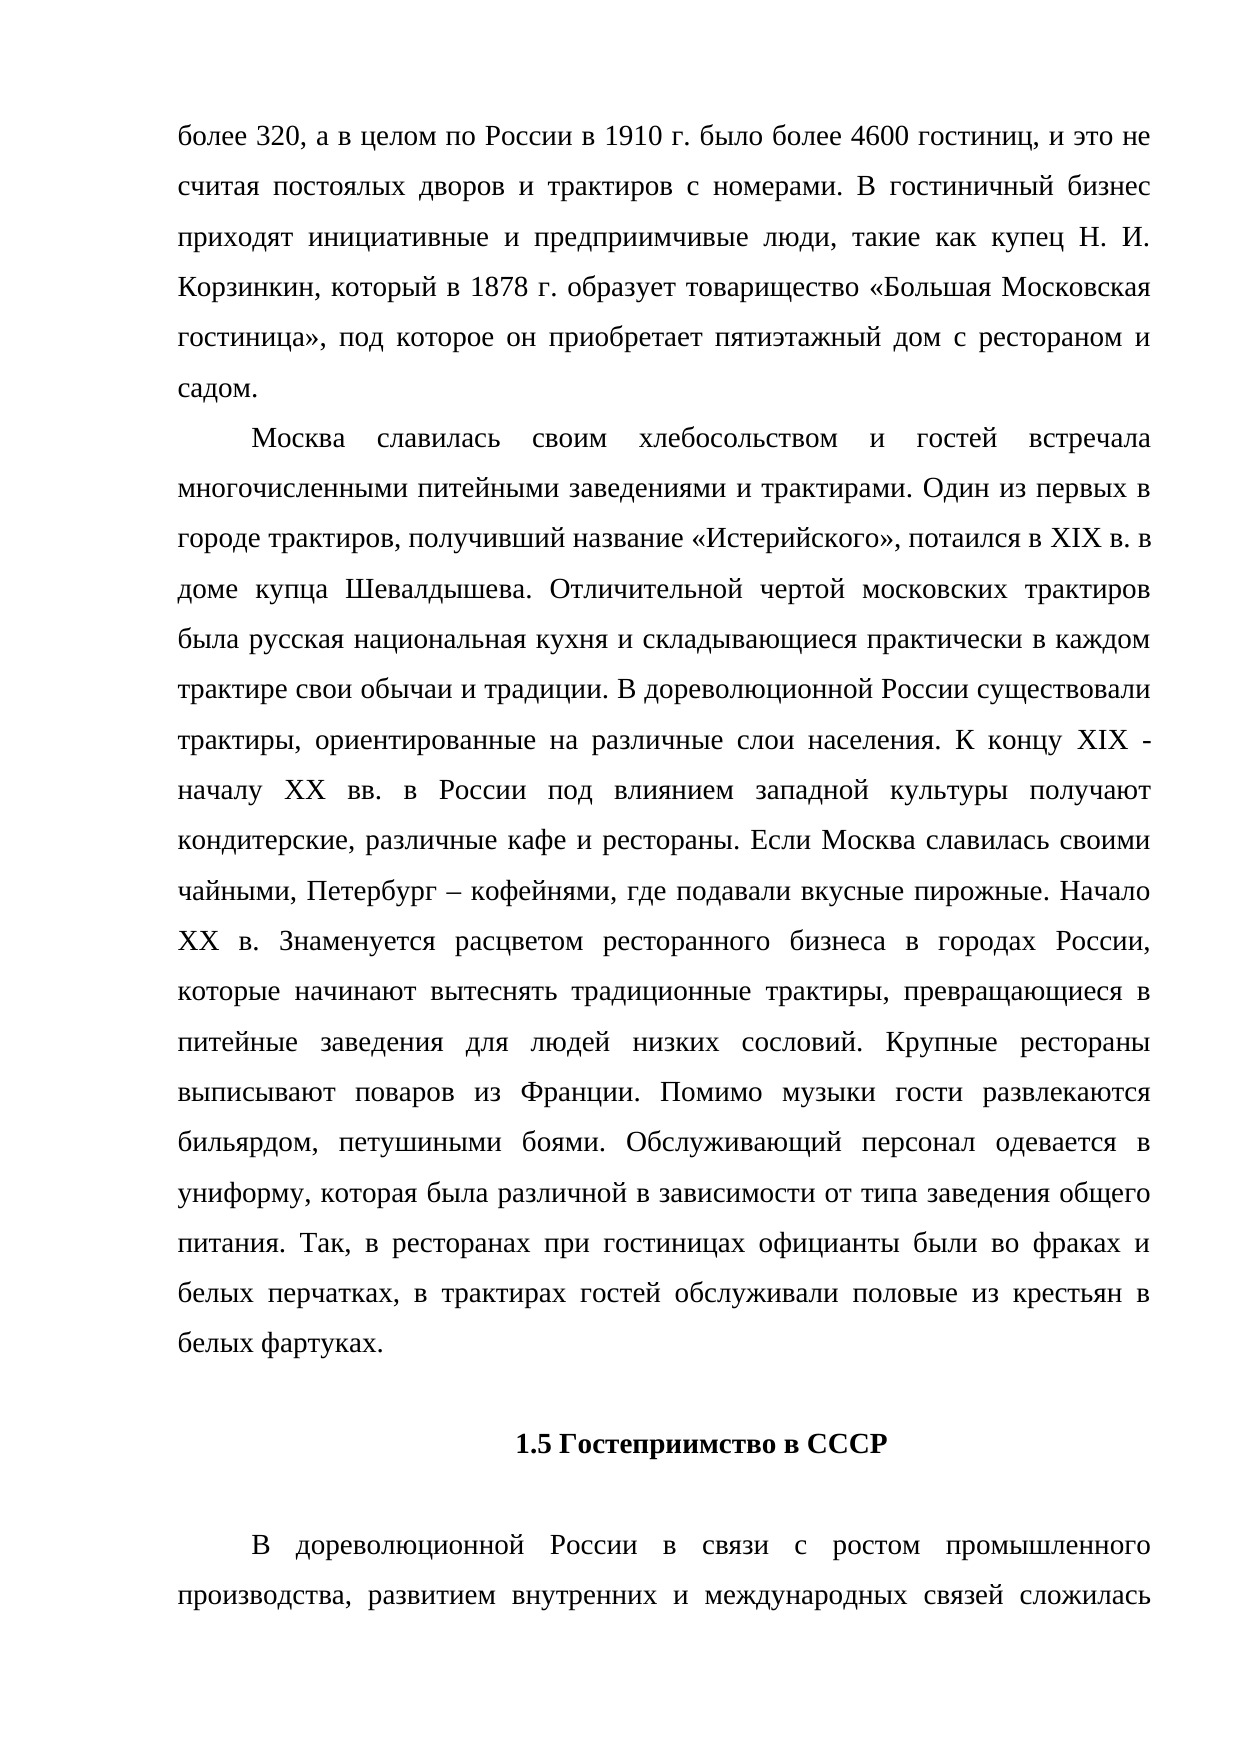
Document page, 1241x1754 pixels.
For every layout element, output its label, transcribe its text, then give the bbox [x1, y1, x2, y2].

text 1.5 Гостеприимство в СССР [177, 1426, 1152, 1460]
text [177, 118, 1152, 403]
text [177, 1527, 1152, 1611]
text Москва славилась своим хлебосольством и гостей встречала многочисленными питейными заведениями и трактирами. Один из первых в городе трактиров, получивший название «Истерийского», потаился в XIX в. в доме купца Шевалдышева. Отличительной чертой московских трактиров была русская национальная кухня и складывающиеся практически в каждом трактире свои обычаи и традиции. В дореволюционной России существовали трактиры, ориентированные на различные слои населения. К концу XIX - началу XX вв. в России под влиянием западной культуры получают кондитерские, различные кафе и рестораны. Если Москва славилась своими чайными, Петербург – кофейнями, где подавали вкусные пирожные. Начало XX в. Знаменуется расцветом ресторанного бизнеса в городах России, которые начинают вытеснять традиционные трактиры, превращающиеся в питейные заведения для людей низких сословий. Крупные рестораны выписывают поваров из Франции. Помимо музыки гости развлекаются бильярдом, петушиными боями. Обслуживающий персонал одевается в униформу, которая была различной в зависимости от типа заведения общего питания. Так, в ресторанах при гостиницах официанты были во фраках и белых перчатках, в трактирах гостей обслуживали половые из крестьян в белых фартуках. [177, 420, 1152, 1359]
